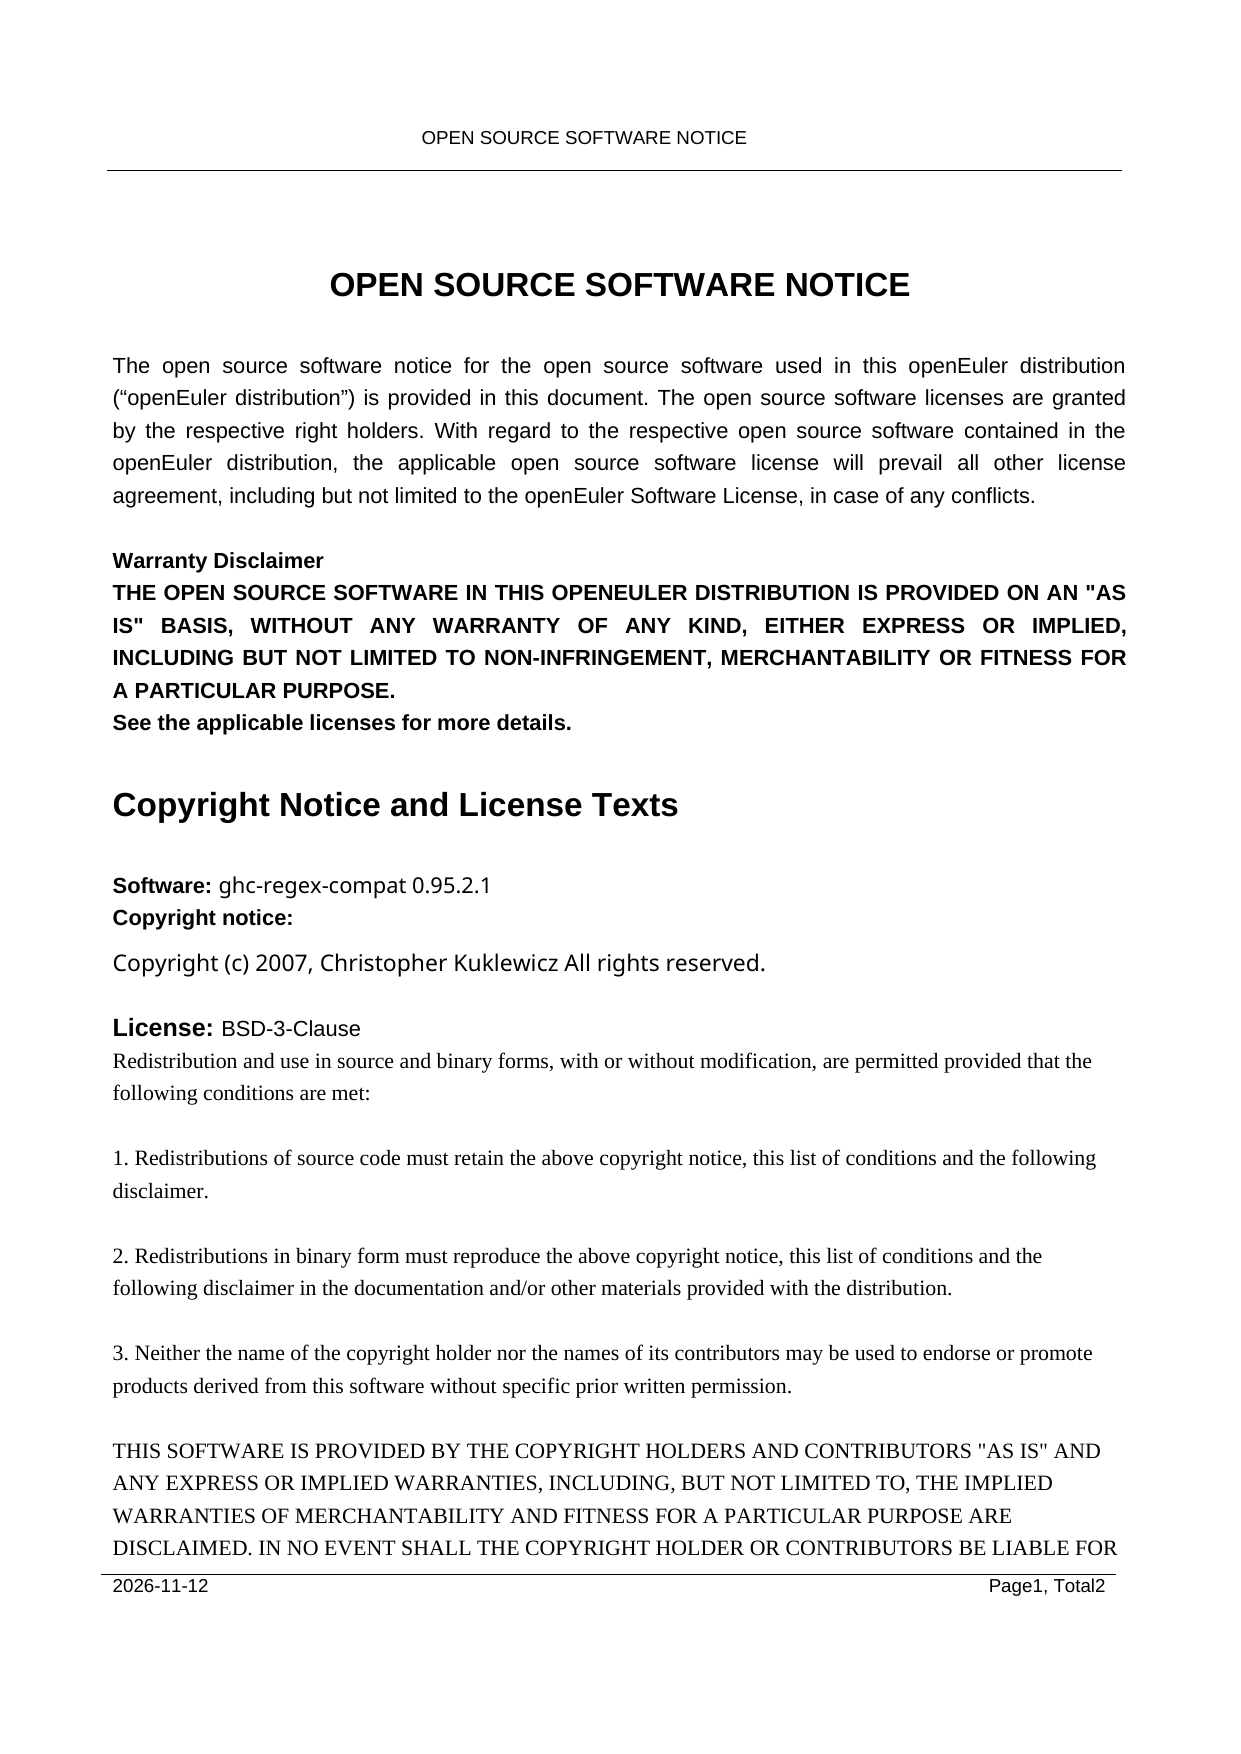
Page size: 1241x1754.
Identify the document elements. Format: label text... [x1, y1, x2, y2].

text THE OPEN SOURCE SOFTWARE IN THIS OPENEULER DISTRIBUTION IS PROVIDED ON AN "AS IS" BASIS, WITHOUT ANY WARRANTY OF ANY KIND, EITHER EXPRESS OR IMPLIED, INCLUDING BUT NOT LIMITED TO NON-INFRINGEMENT, MERCHANTABILITY OR FITNESS FOR A PARTICULAR PURPOSE. See the applicable licenses for more details. [112, 576, 1128, 739]
text OPEN SOURCE SOFTWARE NOTICE [112, 251, 1128, 316]
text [112, 1044, 1128, 1564]
text Copyright Notice and License Texts [112, 771, 1128, 836]
text The open source software notice for the open source software used in this openEuler distribution (“openEuler distribution”) is provided in this document. The open source software licenses are granted by the respective right holders. With regard to the respective open source software contained in the openEuler distribution, the applicable open source software license will prevail all other license agreement, including but not limited to the openEuler Software License, in case of any conflicts. [112, 349, 1128, 511]
text Warranty Disclaimer [112, 544, 1128, 576]
title Software: ghc-regex-compat 0.95.2.1 [112, 869, 1128, 901]
text Copyright notice: [112, 901, 1128, 934]
text License: BSD-3-Clause [112, 1012, 1128, 1044]
text Copyright (c) 2007, Christopher Kuklewicz All rights reserved. [112, 947, 1128, 1012]
